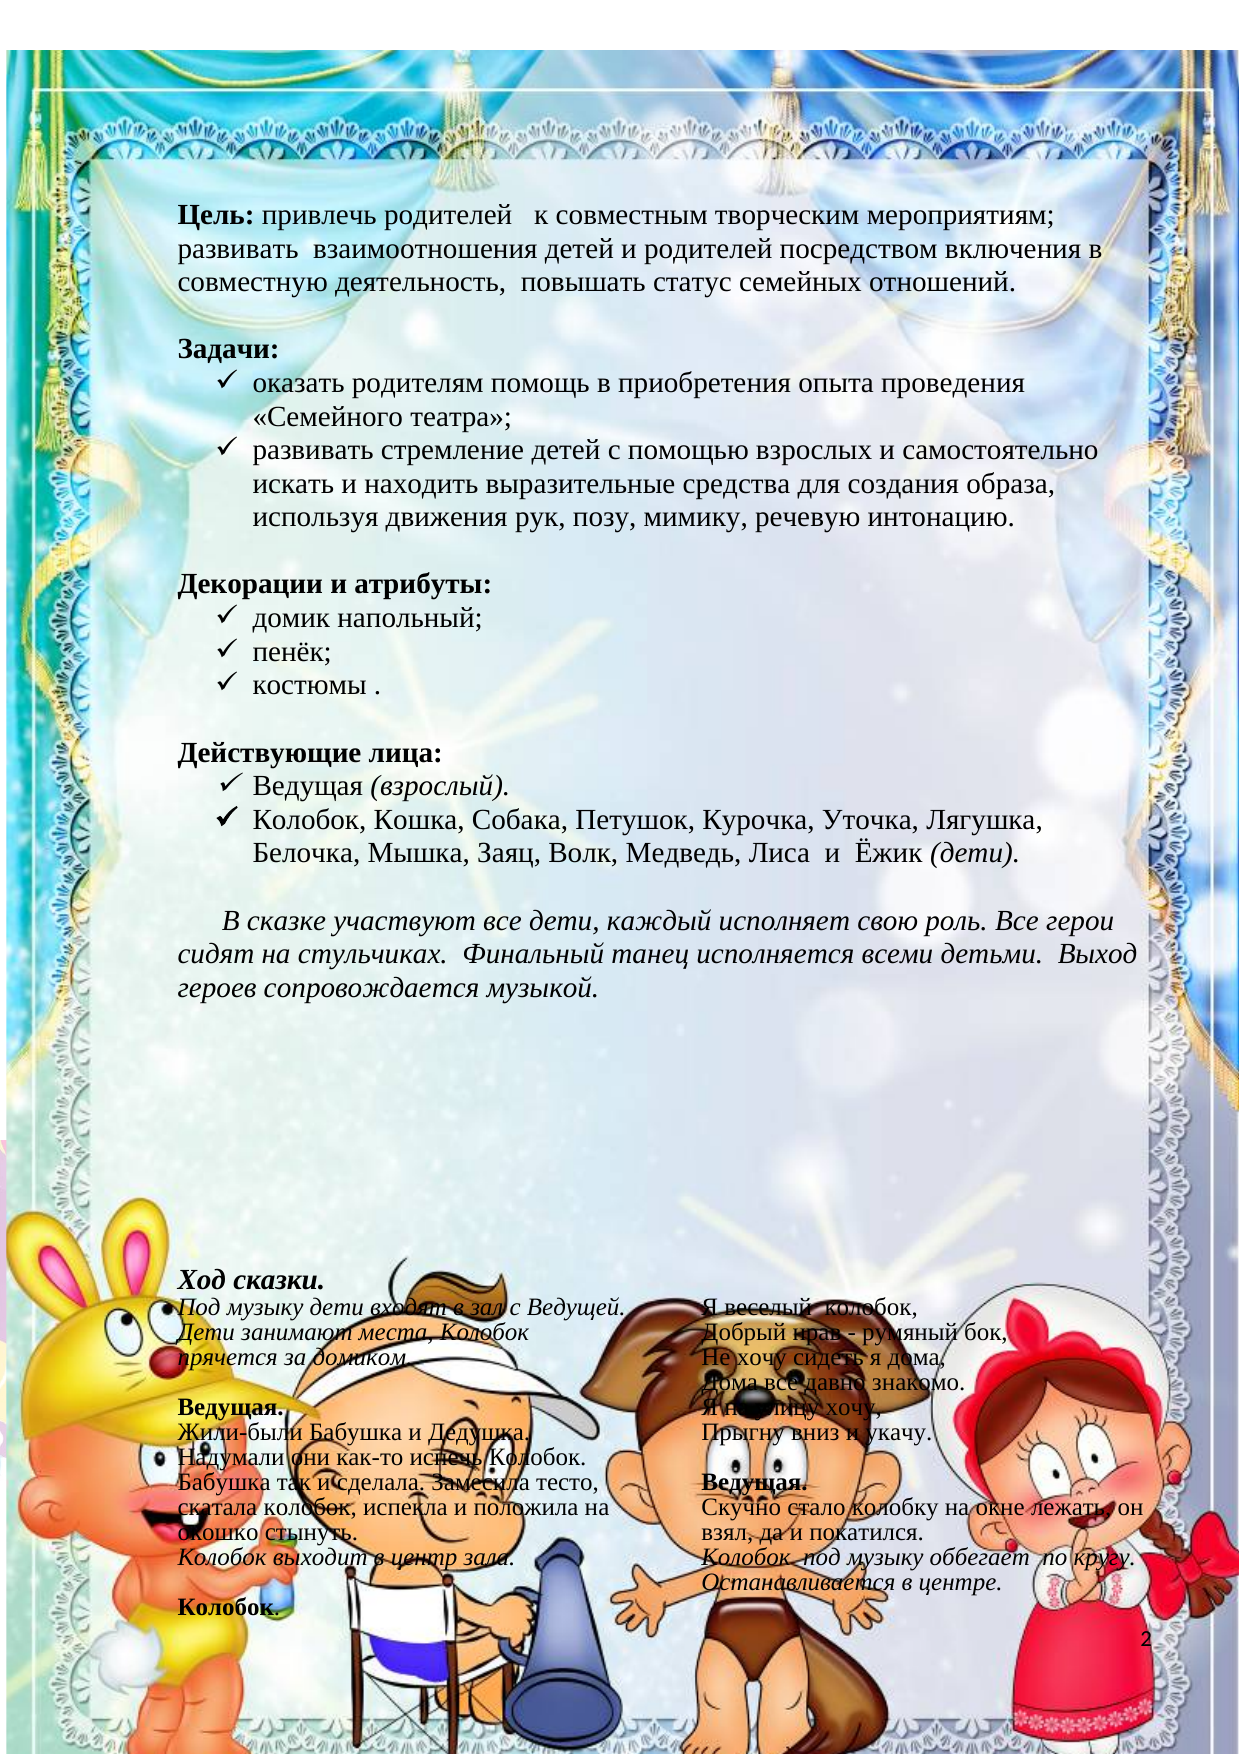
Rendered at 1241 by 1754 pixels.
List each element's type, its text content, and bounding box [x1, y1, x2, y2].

list Колобок, Кошка, Собака, Петушок, Курочка, Уточка, Лягушка, Белочка, Мышка, Заяц, Волк, Медведь, Лиса и Ёжик (дети). [215, 802, 1152, 869]
text Ведущая. [701, 1471, 1152, 1496]
list Ведущая (взрослый). [215, 768, 1152, 802]
text Я на улицу хочу, [701, 1396, 1152, 1421]
text Не хочу сидеть я дома, [701, 1346, 1152, 1371]
list оказать родителям помощь в приобретения опыта проведения «Семейного театра»; [215, 365, 1152, 432]
text Декорации и атрибуты: [177, 567, 1152, 600]
text Колобок. [177, 1596, 627, 1621]
list развивать стремление детей с помощью взрослых и самостоятельно искать и находить выразительные средства для создания образа, используя движения рук, позу, мимику, речевую интонацию. [215, 432, 1152, 533]
text Задачи: [177, 332, 1152, 365]
text Жили-были Бабушка и Дедушка. Надумали они как-то испечь Колобок. Бабушка так и сделала. Замесила тесто, скатала колобок, испекла и положила на окошко стынуть. [177, 1421, 627, 1546]
list домик напольный; [215, 600, 1152, 634]
text Действующие лица: [177, 735, 1152, 768]
text Под музыку дети входят в зал с Ведущей. Дети занимают места, Колобок прячется за домиком. [177, 1296, 627, 1371]
text Ход сказки. [177, 1262, 1152, 1296]
list костюмы . [215, 667, 1152, 701]
list пенёк; [215, 634, 1152, 667]
text Ведущая. [177, 1396, 627, 1421]
text Колобок выходит в центр зала. [177, 1546, 627, 1571]
text Колобок под музыку оббегает по кругу. Останавливается в центре. [701, 1546, 1152, 1596]
text В сказке участвуют все дети, каждый исполняет свою роль. Все герои сидят на стульчиках. Финальный танец исполняется всеми детьми. Выход героев сопровождается музыкой. [177, 903, 1152, 1003]
text Дома все давно знакомо. [701, 1371, 1152, 1396]
text Добрый нрав - румяный бок, [701, 1321, 1152, 1346]
text Я веселый колобок, [701, 1296, 1152, 1321]
text Скучно стало колобку на окне лежать, он взял, да и покатился. [701, 1496, 1152, 1546]
picture [0, 50, 1239, 1754]
text Цель: привлечь родителей к совместным творческим мероприятиям; развивать взаимоотношения детей и родителей посредством включения в совместную деятельность, повышать статус семейных отношений. [177, 197, 1152, 298]
text Прыгну вниз и укачу. [701, 1421, 1152, 1446]
